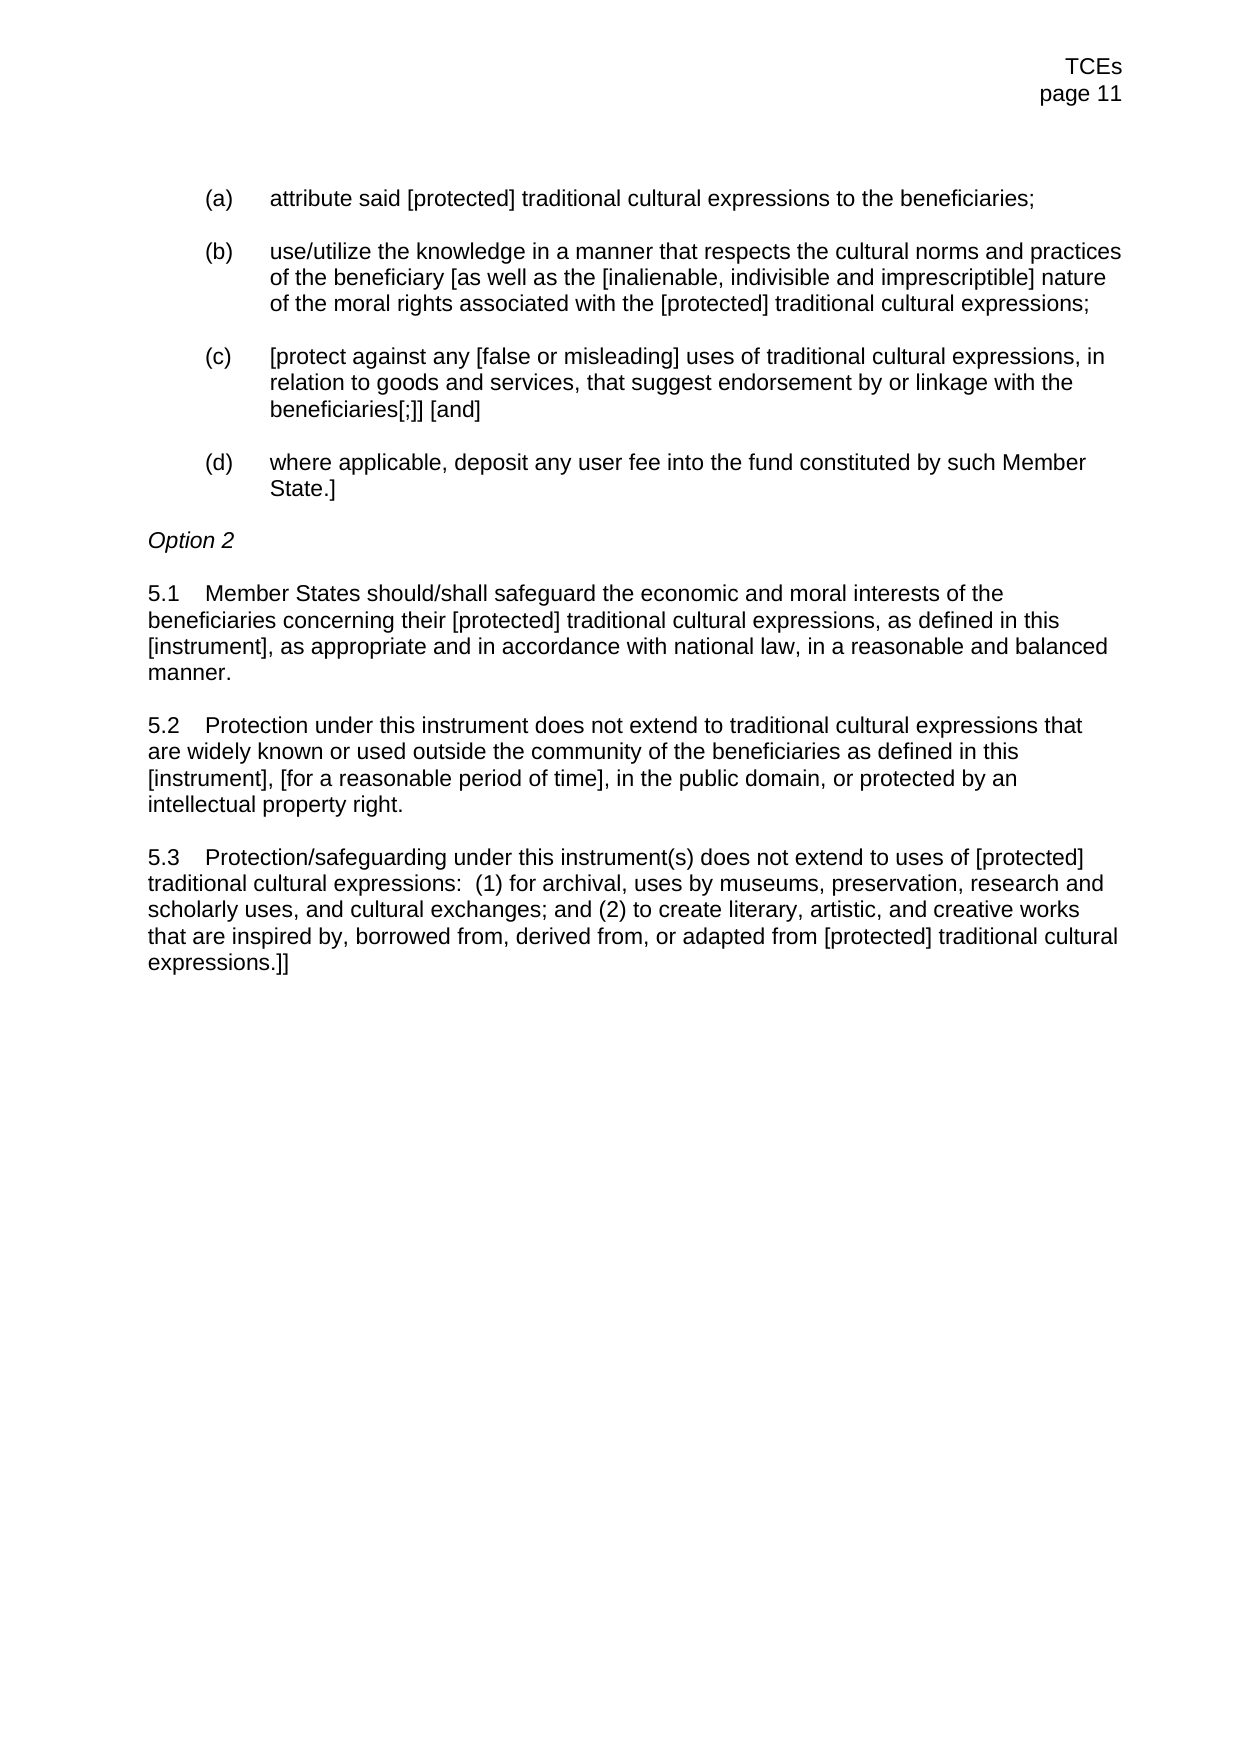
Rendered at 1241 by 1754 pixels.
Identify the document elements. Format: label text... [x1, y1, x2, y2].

text 5.2 Protection under this instrument does not extend to traditional cultural expressions that are widely known or used outside the community of the beneficiaries as defined in this [instrument], [for a reasonable period of time], in the public domain, or protected by an intellectual property right. [148, 712, 1122, 817]
text Option 2 [148, 527, 1122, 554]
text 5.3 Protection/safeguarding under this instrument(s) does not extend to uses of [protected] traditional cultural expressions: (1) for archival, uses by museums, preservation, research and scholarly uses, and cultural exchanges; and (2) to create literary, artistic, and creative works that are inspired by, borrowed from, derived from, or adapted from [protected] traditional cultural expressions.]] [148, 844, 1122, 976]
text 5.1 Member States should/shall safeguard the economic and moral interests of the beneficiaries concerning their [protected] traditional cultural expressions, as defined in this [instrument], as appropriate and in accordance with national law, in a reasonable and balanced manner. [148, 580, 1122, 686]
text (d) where applicable, deposit any user fee into the fund constituted by such Member State.] [205, 448, 1122, 501]
text (c) [protect against any [false or misleading] uses of traditional cultural expressions, in relation to goods and services, that suggest endorsement by or linkage with the beneficiaries[;]] [and] [205, 343, 1122, 422]
text (b) use/utilize the knowledge in a manner that respects the cultural norms and practices of the beneficiary [as well as the [inalienable, indivisible and imprescriptible] nature of the moral rights associated with the [protected] traditional cultural expressions; [205, 238, 1122, 317]
text (a) attribute said [protected] traditional cultural expressions to the beneficiaries; [205, 185, 1122, 211]
